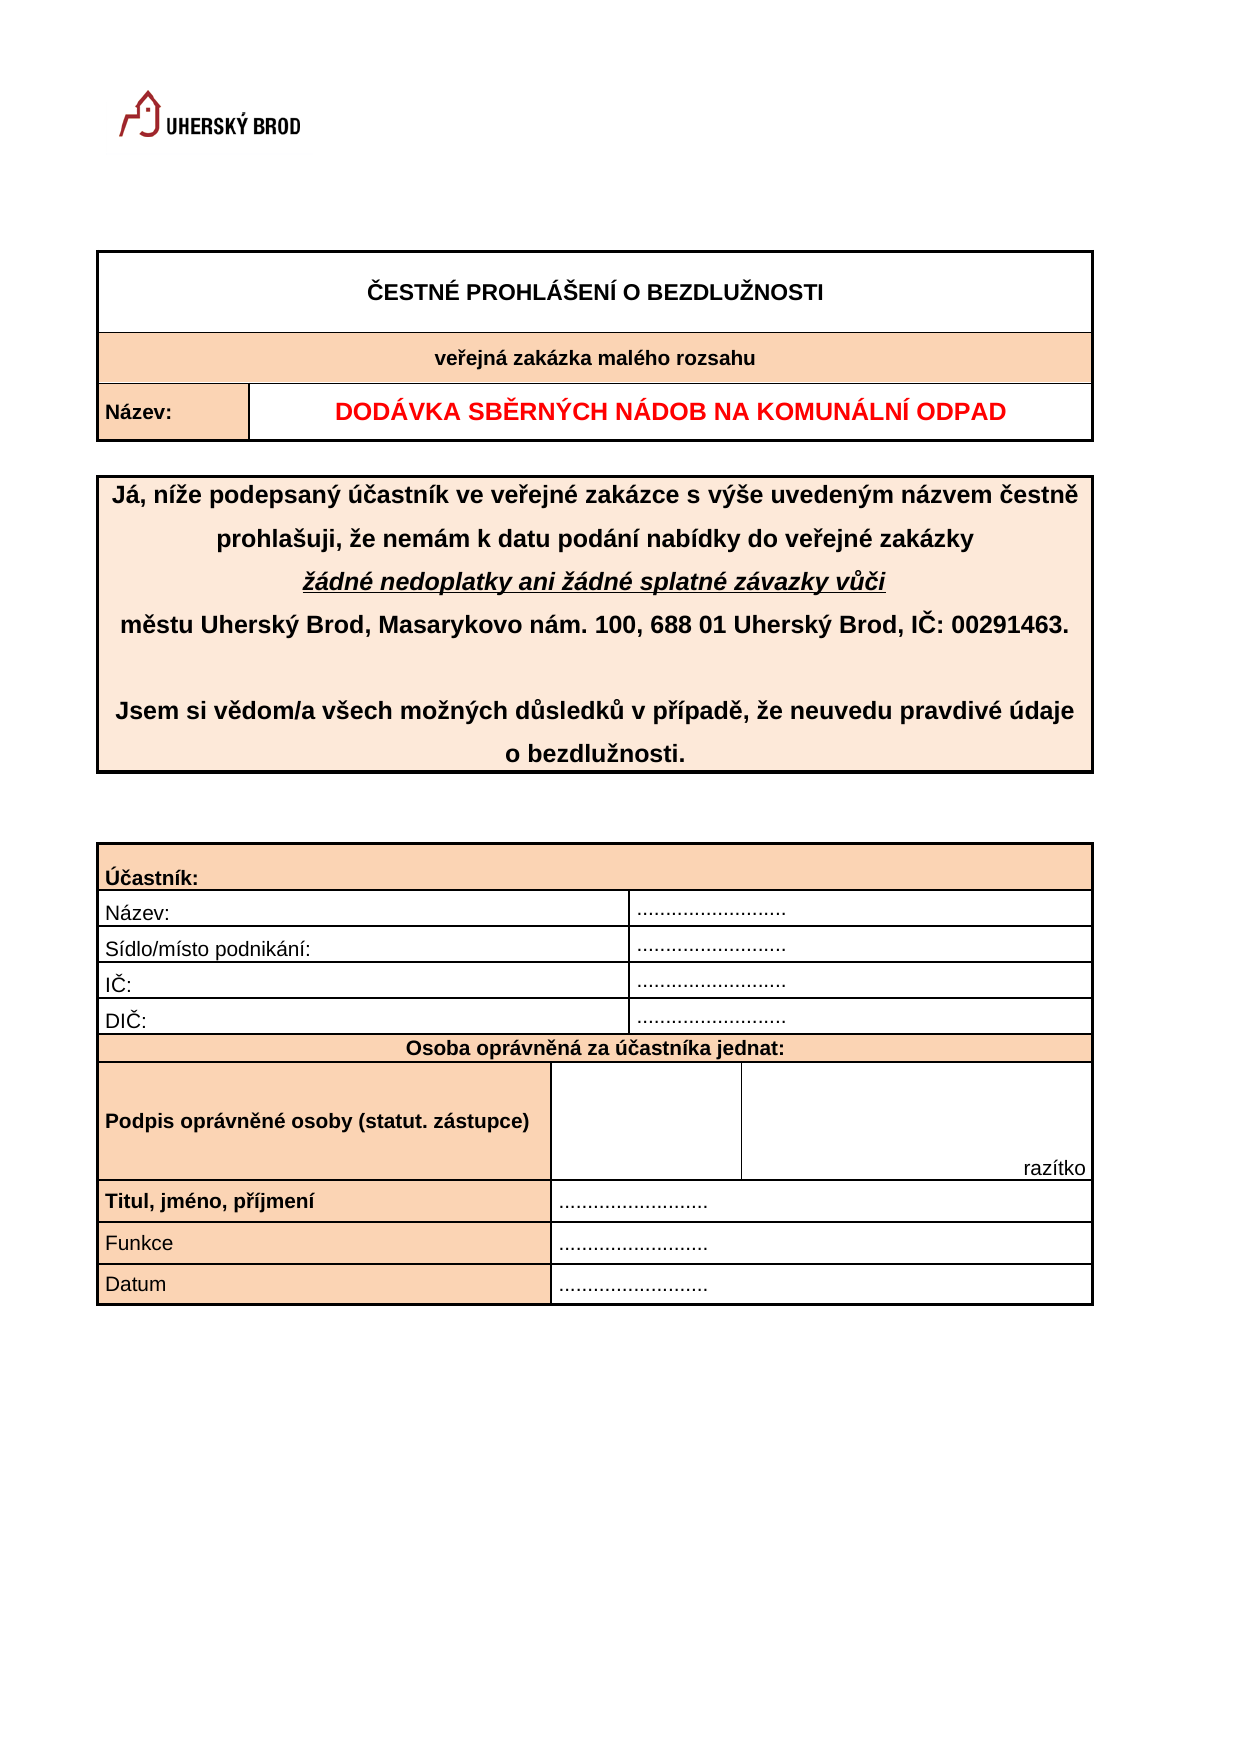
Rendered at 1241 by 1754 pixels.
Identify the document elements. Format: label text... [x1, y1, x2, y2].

table_cell Sídlo/místo podnikání: [99, 927, 628, 961]
table_cell IČ: [99, 963, 628, 997]
table_cell .......................... [552, 1223, 1091, 1263]
table_cell Osoba oprávněná za účastníka jednat: [99, 1035, 1091, 1061]
table_cell Datum [99, 1265, 550, 1303]
table_header Účastník: [99, 845, 1091, 889]
table_cell .......................... [630, 927, 1091, 961]
table_header ČESTNÉ PROHLÁŠENÍ O BEZDLUŽNOSTI [99, 253, 1091, 332]
table_cell Podpis oprávněné osoby (statut. zástupce) [99, 1063, 550, 1179]
table_cell Název: [99, 891, 628, 925]
table_cell Titul, jméno, příjmení [99, 1181, 550, 1221]
table_cell .......................... [630, 963, 1091, 997]
table_header Já, níže podepsaný účastník ve veřejné zakázce s výše uvedeným názvem čestně prohlašuji, že nemám k datu podání nabídky do veřejné zakázky žádné nedoplatky ani žádné splatné závazky vůči městu Uherský Brod, Masarykovo nám. 100, 688 01 Uherský Brod, IČ: 00291463. Jsem si vědom/a všech možných důsledků v případě, že neuvedu pravdivé údaje o bezdlužnosti. [99, 478, 1091, 770]
table_cell [552, 1063, 741, 1179]
table_cell razítko [742, 1063, 1091, 1179]
table_cell .......................... [630, 891, 1091, 925]
table_cell Funkce [99, 1223, 550, 1263]
table_cell dodávka sběrných nádob na komunální odpad [250, 384, 1091, 439]
table_cell .......................... [552, 1181, 1091, 1221]
picture [106, 73, 313, 155]
table_cell veřejná zakázka malého rozsahu [99, 333, 1091, 382]
table_cell .......................... [552, 1265, 1091, 1303]
table_cell .......................... [630, 999, 1091, 1033]
table_cell Název: [99, 384, 248, 439]
table_cell DIČ: [99, 999, 628, 1033]
